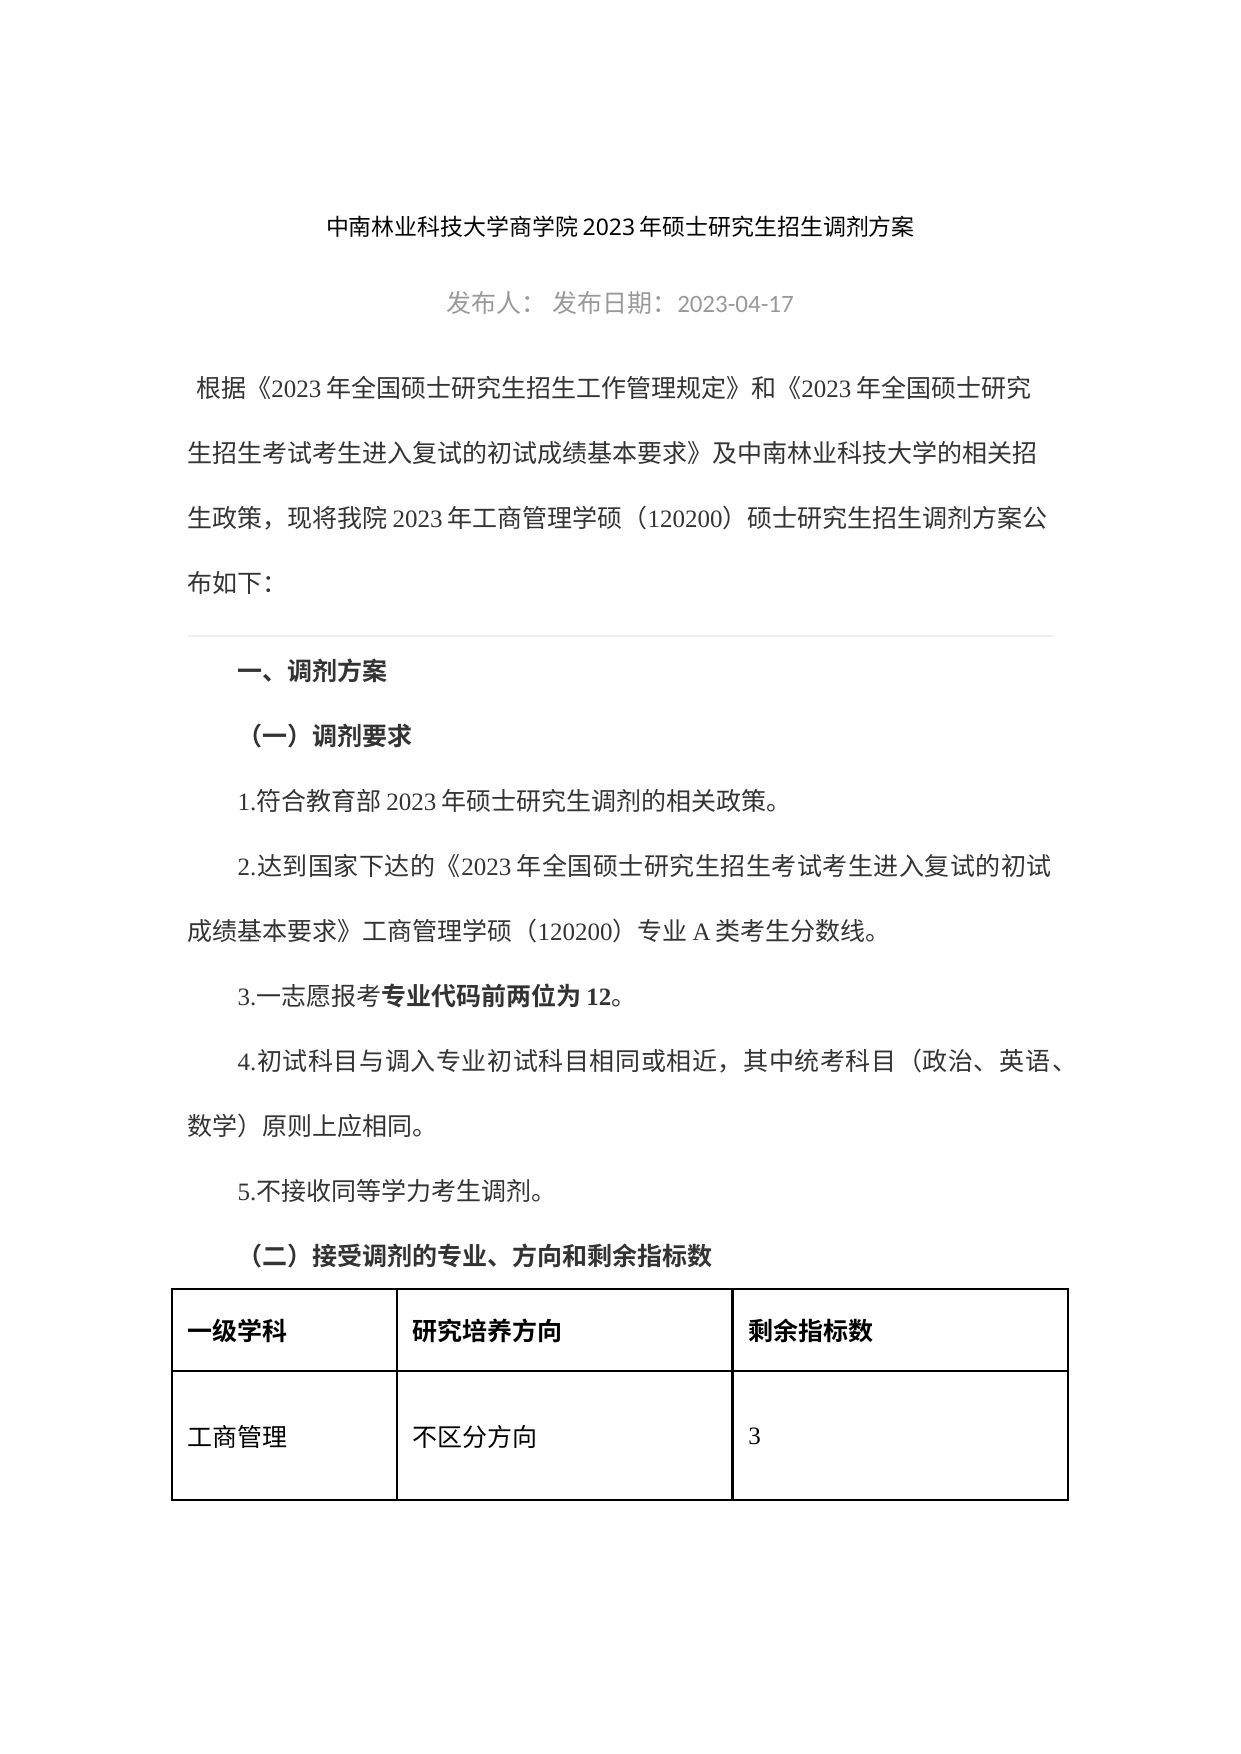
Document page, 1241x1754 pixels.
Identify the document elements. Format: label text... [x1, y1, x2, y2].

text （一）调剂要求 [187, 702, 1053, 767]
table_cell 工商管理 [173, 1372, 396, 1499]
table_cell 3 [734, 1372, 1067, 1499]
text 1.符合教育部2023年硕士研究生调剂的相关政策。 [187, 767, 1053, 832]
text 4.初试科目与调入专业初试科目相同或相近，其中统考科目（政治、英语、数学）原则上应相同。 [187, 1027, 1053, 1157]
table_header 研究培养方向 [398, 1290, 731, 1370]
table_cell 不区分方向 [398, 1372, 731, 1499]
text 5.不接收同等学力考生调剂。 [187, 1157, 1053, 1222]
text 3.一志愿报考专业代码前两位为12。 [187, 962, 1053, 1027]
table_header 一级学科 [173, 1290, 396, 1370]
text 2.达到国家下达的《2023年全国硕士研究生招生考试考生进入复试的初试成绩基本要求》工商管理学硕（120200）专业A类考生分数线。 [187, 832, 1053, 962]
text 根据《2023年全国硕士研究生招生工作管理规定》和《2023年全国硕士研究生招生考试考生进入复试的初试成绩基本要求》及中南林业科技大学的相关招生政策，现将我院2023年工商管理学硕（120200）硕士研究生招生调剂方案公布如下： [187, 354, 1053, 637]
text 发布人： 发布日期：2023-04-17 [187, 269, 1053, 334]
subtitle 中南林业科技大学商学院2023年硕士研究生招生调剂方案 [187, 193, 1053, 258]
text 一、调剂方案 [187, 637, 1053, 702]
table_header 剩余指标数 [734, 1290, 1067, 1370]
text （二）接受调剂的专业、方向和剩余指标数 [187, 1222, 1053, 1287]
